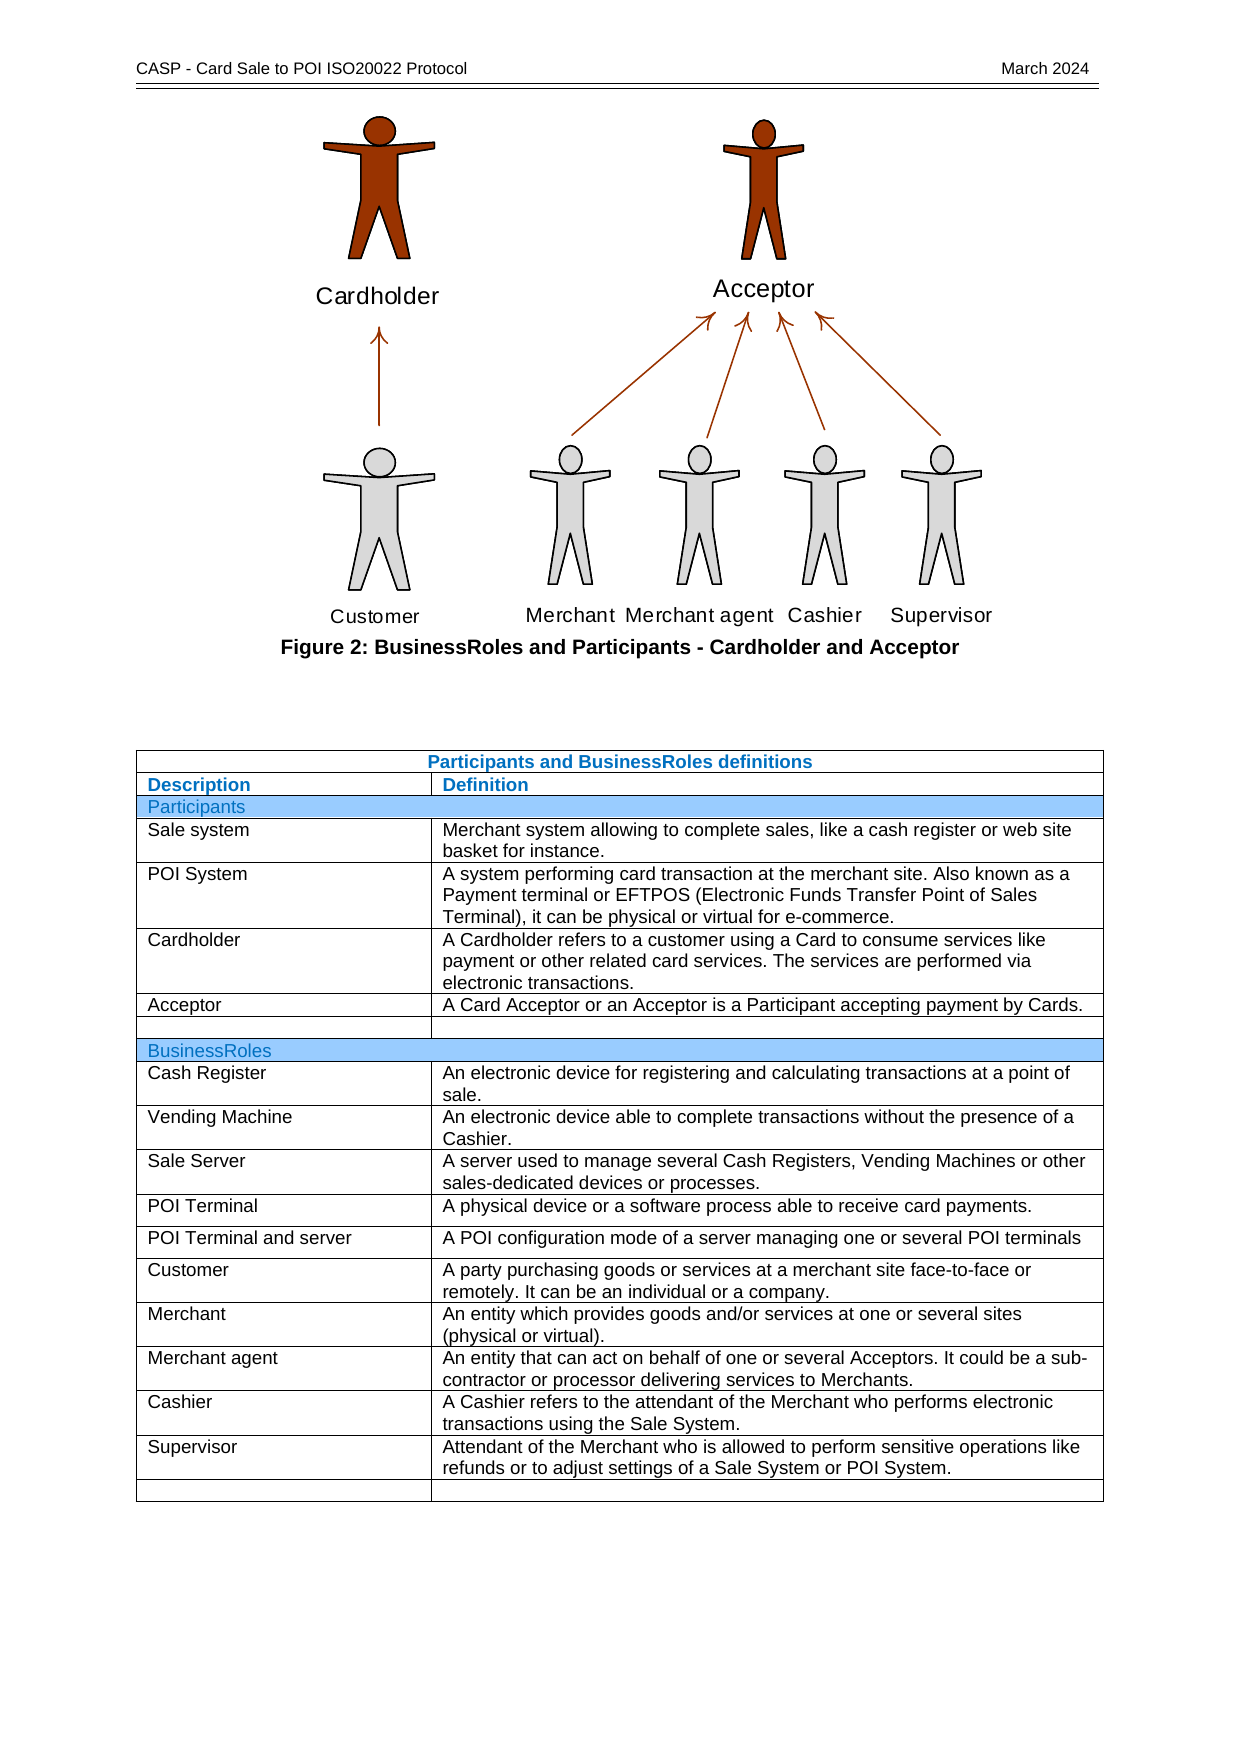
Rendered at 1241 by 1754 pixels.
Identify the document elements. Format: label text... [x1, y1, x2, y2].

table_cell [137, 1480, 431, 1501]
table_cell A Card Acceptor or an Acceptor is a Participant accepting payment by Cards. [432, 994, 1103, 1016]
table_cell BusinessRoles [137, 1039, 1103, 1061]
table_cell A Cashier refers to the attendant of the Merchant who performs electronic transactions using the Sale System. [432, 1391, 1103, 1434]
table_cell A server used to manage several Cash Registers, Vending Machines or other sales-dedicated devices or processes. [432, 1150, 1103, 1193]
table_cell An entity that can act on behalf of one or several Acceptors. It could be a sub-contractor or processor delivering services to Merchants. [432, 1347, 1103, 1390]
table_cell Merchant agent [137, 1347, 431, 1390]
table_cell Description [137, 773, 431, 795]
table_cell Sale Server [137, 1150, 431, 1193]
table_cell Definition [432, 773, 1103, 795]
table_cell POI Terminal and server [137, 1227, 431, 1258]
table_cell Participants [137, 796, 1103, 817]
table_cell Cardholder [137, 929, 431, 993]
table_header Participants and BusinessRoles definitions [137, 751, 1103, 772]
table_cell POI System [137, 863, 431, 927]
table_cell [432, 1017, 1103, 1038]
table_cell A party purchasing goods or services at a merchant site face-to-face or remotely. It can be an individual or a company. [432, 1259, 1103, 1302]
table_cell A POI configuration mode of a server managing one or several POI terminals [432, 1227, 1103, 1258]
table_cell [137, 1017, 431, 1038]
table_cell Acceptor [137, 994, 431, 1016]
table_cell Cash Register [137, 1062, 431, 1105]
table_cell A Cardholder refers to a customer using a Card to consume services like payment or other related card services. The services are performed via electronic transactions. [432, 929, 1103, 993]
table_cell [432, 1480, 1103, 1501]
table_cell An electronic device able to complete transactions without the presence of a Cashier. [432, 1106, 1103, 1149]
table_cell An entity which provides goods and/or services at one or several sites (physical or virtual). [432, 1303, 1103, 1346]
table_cell A physical device or a software process able to receive card payments. [432, 1195, 1103, 1226]
table_cell Cashier [137, 1391, 431, 1434]
table_cell Merchant system allowing to complete sales, like a cash register or web site basket for instance. [432, 819, 1103, 862]
table_cell Attendant of the Merchant who is allowed to perform sensitive operations like refunds or to adjust settings of a Sale System or POI System. [432, 1436, 1103, 1479]
table_cell A system performing card transaction at the merchant site. Also known as a Payment terminal or EFTPOS (Electronic Funds Transfer Point of Sales Terminal), it can be physical or virtual for e-commerce. [432, 863, 1103, 927]
table_cell Sale system [137, 819, 431, 862]
table_cell Supervisor [137, 1436, 431, 1479]
table_cell POI Terminal [137, 1195, 431, 1226]
table_cell Vending Machine [137, 1106, 431, 1149]
table_cell An electronic device for registering and calculating transactions at a point of sale. [432, 1062, 1103, 1105]
table_cell Merchant [137, 1303, 431, 1346]
table_cell Customer [137, 1259, 431, 1302]
